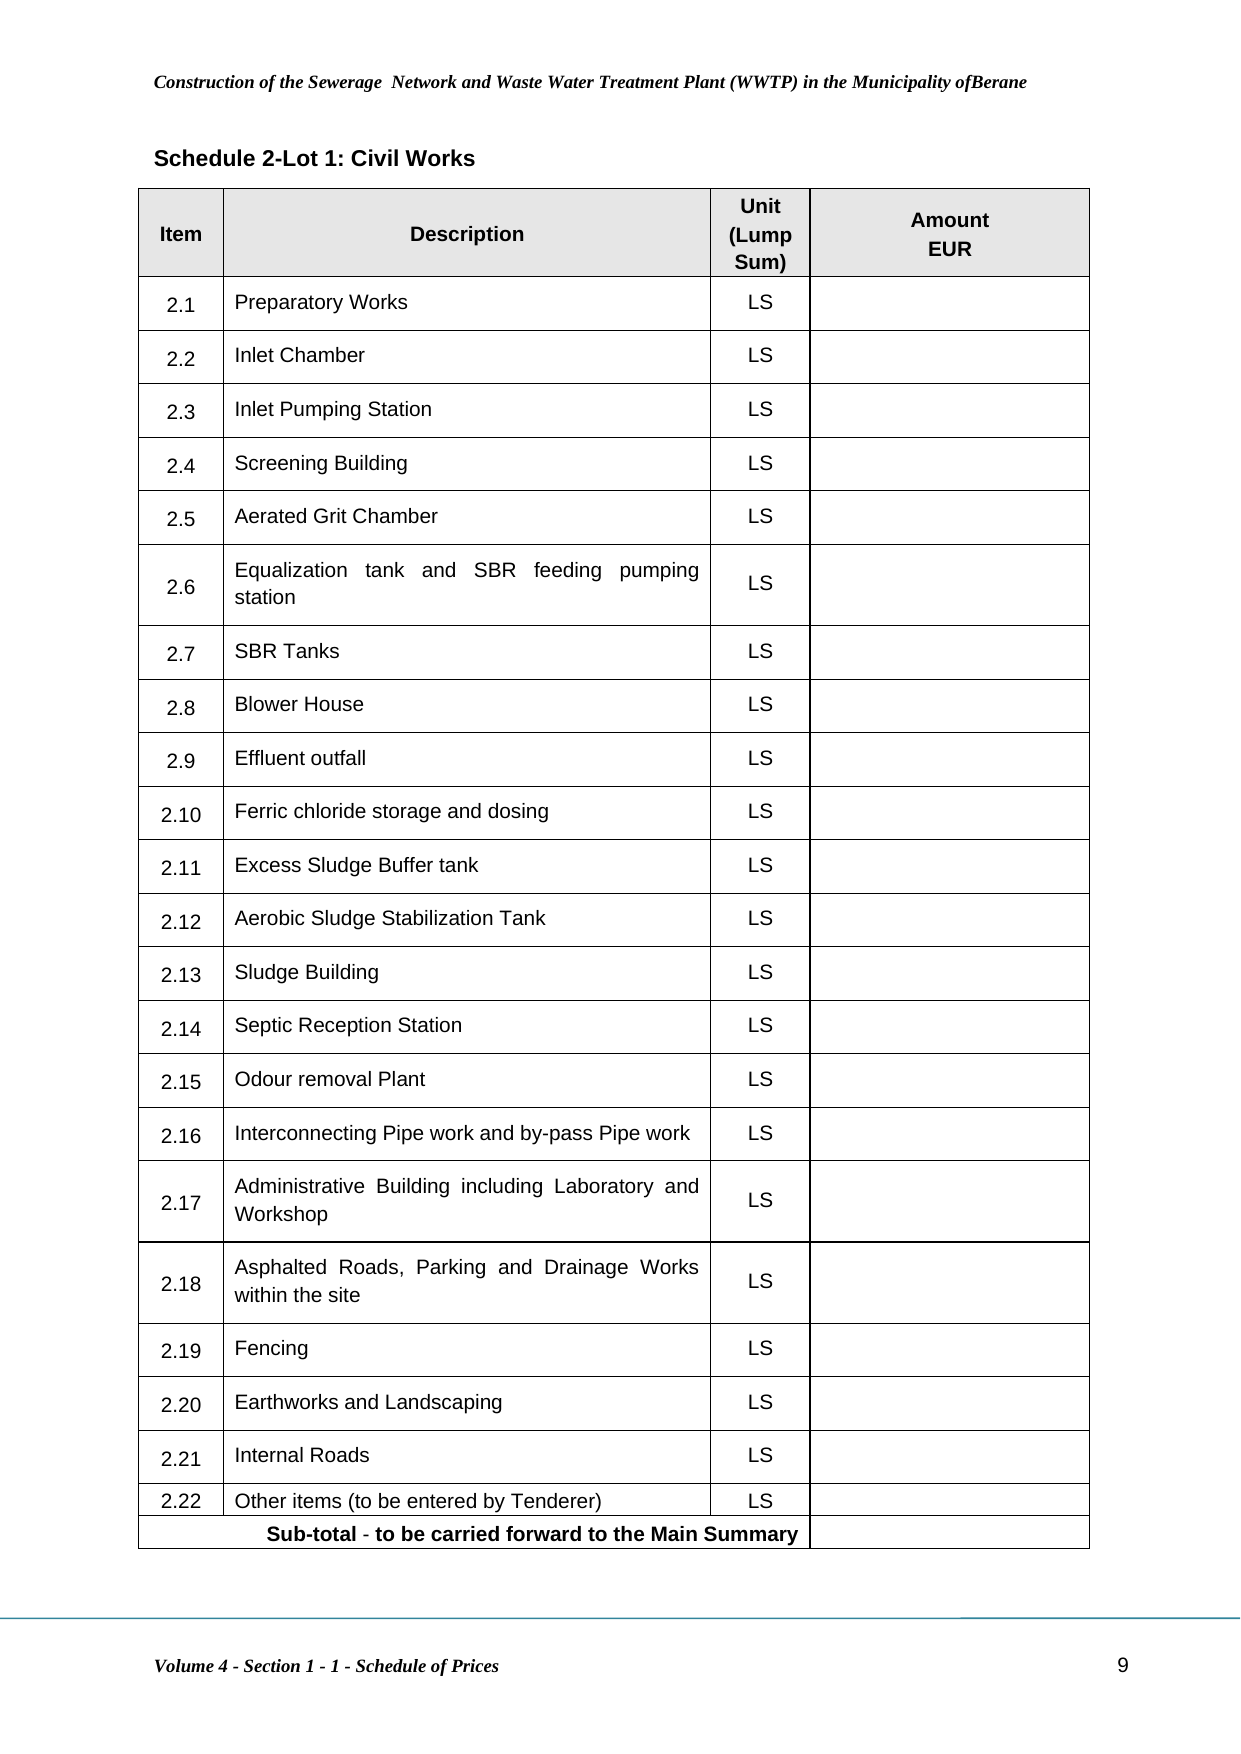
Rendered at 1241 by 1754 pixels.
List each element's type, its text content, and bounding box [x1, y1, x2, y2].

table_cell LS [711, 1161, 809, 1241]
table_cell 2.14 [139, 1001, 223, 1053]
table_cell Sludge Building [224, 947, 710, 1000]
table_cell [811, 384, 1089, 437]
table_cell Excess Sludge Buffer tank [224, 840, 710, 893]
table_cell [811, 1243, 1089, 1322]
table_cell [811, 1054, 1089, 1107]
table_cell 2.11 [139, 840, 223, 893]
table_cell LS [711, 1001, 809, 1053]
table_cell LS [711, 680, 809, 732]
table_cell LS [711, 1108, 809, 1160]
table_cell LS [711, 1243, 809, 1322]
table_cell [811, 626, 1089, 678]
table_cell Aerobic Sludge Stabilization Tank [224, 894, 710, 946]
table_cell Interconnecting Pipe work and by-pass Pipe work [224, 1108, 710, 1160]
text Schedule 2-Lot 1: Civil Works [153, 145, 1104, 171]
table_cell LS [711, 894, 809, 946]
table_cell 2.15 [139, 1054, 223, 1107]
table_cell LS [711, 331, 809, 383]
table_cell LS [711, 1324, 809, 1376]
table_cell LS [711, 787, 809, 839]
table_cell LS [711, 1377, 809, 1429]
table_cell LS [711, 545, 809, 625]
table_cell [811, 545, 1089, 625]
table_cell [811, 840, 1089, 893]
table_cell LS [711, 947, 809, 1000]
table_cell 2.8 [139, 680, 223, 732]
table_cell Earthworks and Landscaping [224, 1377, 710, 1429]
table_cell 2.6 [139, 545, 223, 625]
table_cell 2.20 [139, 1377, 223, 1429]
table_cell [811, 438, 1089, 490]
table_header Amount EUR [811, 189, 1089, 276]
table_cell [811, 894, 1089, 946]
table_cell Equalization tank and SBR feeding pumping station [224, 545, 710, 625]
table_cell [811, 680, 1089, 732]
table_cell 2.13 [139, 947, 223, 1000]
table_cell [811, 277, 1089, 330]
table_cell [811, 1516, 1089, 1548]
table_cell [811, 1431, 1089, 1483]
table_cell Administrative Building including Laboratory and Workshop [224, 1161, 710, 1241]
table_cell SBR Tanks [224, 626, 710, 678]
table_cell LS [711, 438, 809, 490]
table_cell Inlet Chamber [224, 331, 710, 383]
table_cell LS [711, 840, 809, 893]
table_cell Sub-total Schedule 2-Lot 1: Civil Works- to be carried forward to the Main Summary [139, 1516, 809, 1548]
table_cell 2.7 [139, 626, 223, 678]
table_cell 2.18 [139, 1243, 223, 1322]
table_cell [811, 491, 1089, 544]
table_cell 2.1 [139, 277, 223, 330]
table_cell Fencing [224, 1324, 710, 1376]
table_cell 2.9 [139, 733, 223, 786]
table_cell 2.4 [139, 438, 223, 490]
table_cell Screening Building [224, 438, 710, 490]
table_cell 2.19 [139, 1324, 223, 1376]
table_cell 2.22 [139, 1484, 223, 1515]
table_cell Other items (to be entered by Tenderer) [224, 1484, 710, 1515]
table_cell Ferric chloride storage and dosing [224, 787, 710, 839]
table_cell Asphalted Roads, Parking and Drainage Works within the site [224, 1243, 710, 1322]
table_cell LS [711, 1484, 809, 1515]
table_cell Aerated Grit Chamber [224, 491, 710, 544]
table_cell [811, 1108, 1089, 1160]
table_cell 2.2 [139, 331, 223, 383]
table_cell LS [711, 277, 809, 330]
table_cell 2.21 [139, 1431, 223, 1483]
table_cell [811, 1001, 1089, 1053]
table_cell LS [711, 626, 809, 678]
table_cell [811, 733, 1089, 786]
table_cell [811, 331, 1089, 383]
table_header Item [139, 189, 223, 276]
table_cell [811, 787, 1089, 839]
table_cell Internal Roads [224, 1431, 710, 1483]
table_cell 2.17 [139, 1161, 223, 1241]
table_cell [811, 1484, 1089, 1515]
table_cell Preparatory Works [224, 277, 710, 330]
table_cell [811, 1377, 1089, 1429]
table_cell Septic Reception Station [224, 1001, 710, 1053]
table_cell 2.5 [139, 491, 223, 544]
table_cell Effluent outfall [224, 733, 710, 786]
table_cell LS [711, 733, 809, 786]
table_cell Odour removal Plant [224, 1054, 710, 1107]
table_cell 2.10 [139, 787, 223, 839]
table_header Unit (Lump Sum) [711, 189, 809, 276]
table_cell LS [711, 1431, 809, 1483]
table_cell LS [711, 1054, 809, 1107]
table_cell [811, 1161, 1089, 1241]
table_cell LS [711, 491, 809, 544]
table_cell 2.16 [139, 1108, 223, 1160]
table_cell 2.12 [139, 894, 223, 946]
table_header Description [224, 189, 710, 276]
table_cell Blower House [224, 680, 710, 732]
table_cell LS [711, 384, 809, 437]
table_cell [811, 1324, 1089, 1376]
table_cell Inlet Pumping Station [224, 384, 710, 437]
table_cell 2.3 [139, 384, 223, 437]
table_cell [811, 947, 1089, 1000]
